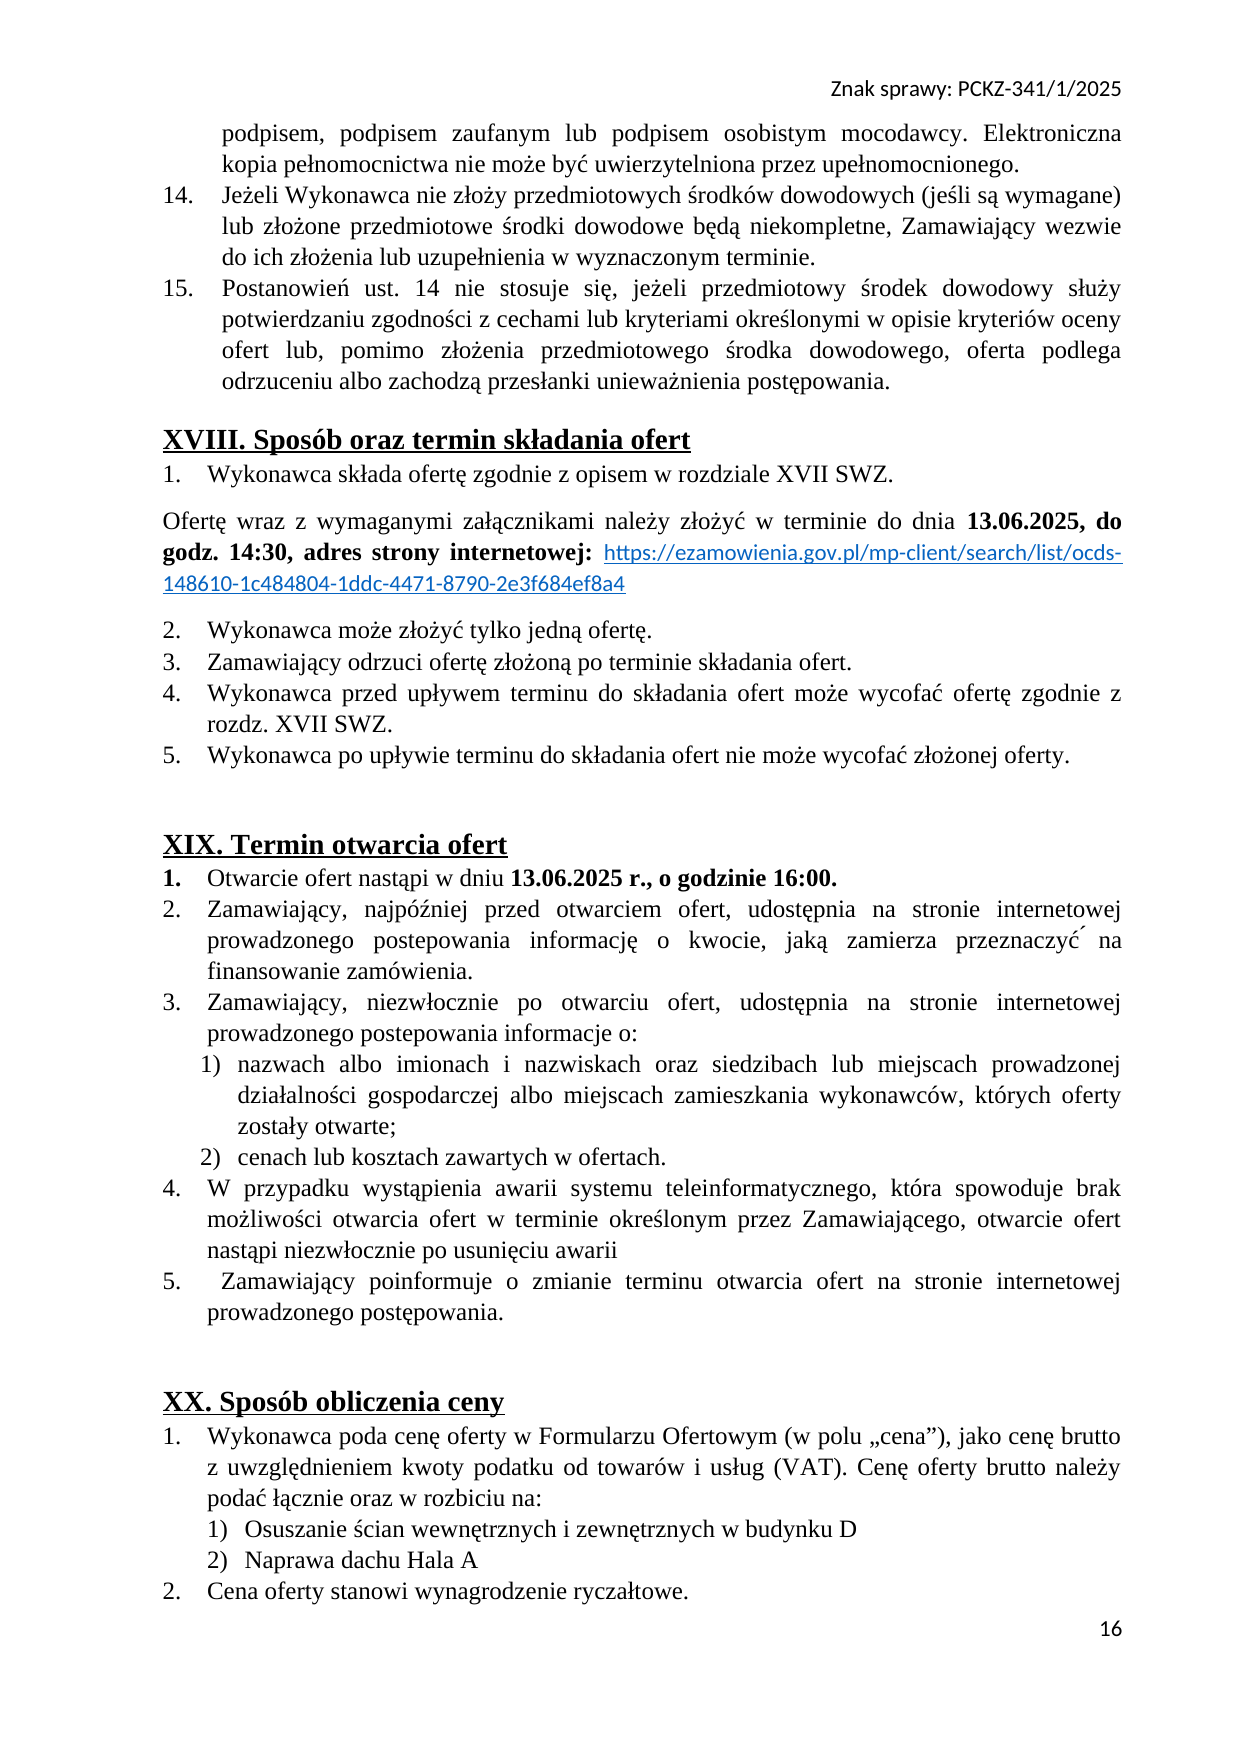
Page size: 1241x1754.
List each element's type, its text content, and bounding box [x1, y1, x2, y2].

list Naprawa dachu Hala A [207, 1545, 1122, 1574]
list Wykonawca poda cenę oferty w Formularzu Ofertowym (w polu „cena”), jako cenę brutto z uwzględnieniem kwoty podatku od towarów i usług (VAT). Cenę oferty brutto należy podać łącznie oraz w rozbiciu na: [162, 1421, 1122, 1512]
list Wykonawca przed upływem terminu do składania ofert może wycofać ofertę zgodnie z rozdz. XVII SWZ. [162, 678, 1122, 737]
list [162, 118, 1122, 178]
subtitle XIX. Termin otwarcia ofert [162, 827, 1122, 860]
list Zamawiający, najpóźniej przed otwarciem ofert, udostępnia na stronie internetowej prowadzonego postepowania informację o kwocie, jaką zamierza przeznaczyć́ na finansowanie zamówienia. [162, 894, 1122, 985]
list Zamawiający, niezwłocznie po otwarciu ofert, udostępnia na stronie internetowej prowadzonego postepowania informacje o: [162, 987, 1122, 1047]
list Wykonawca składa ofertę zgodnie z opisem w rozdziale XVII SWZ. [162, 459, 1122, 487]
list Wykonawca może złożyć tylko jedną ofertę. [162, 616, 1122, 644]
list Cena oferty stanowi wynagrodzenie ryczałtowe. [162, 1576, 1122, 1605]
list cenach lub kosztach zawartych w ofertach. [200, 1142, 1122, 1171]
list Zamawiający odrzuci ofertę złożoną po terminie składania ofert. [162, 647, 1122, 675]
list nazwach albo imionach i nazwiskach oraz siedzibach lub miejscach prowadzonej działalności gospodarczej albo miejscach zamieszkania wykonawców, których oferty zostały otwarte; [200, 1049, 1122, 1140]
subtitle XVIII. Sposób oraz termin składania ofert [162, 422, 1122, 456]
list Jeżeli Wykonawca nie złoży przedmiotowych środków dowodowych (jeśli są wymagane) lub złożone przedmiotowe środki dowodowe będą niekompletne, Zamawiający wezwie do ich złożenia lub uzupełnienia w wyznaczonym terminie. [162, 180, 1122, 271]
list Zamawiający poinformuje o zmianie terminu otwarcia ofert na stronie internetowej prowadzonego postępowania. [162, 1266, 1122, 1326]
list Postanowień ust. 14 nie stosuje się, jeżeli przedmiotowy środek dowodowy służy potwierdzaniu zgodności z cechami lub kryteriami określonymi w opisie kryteriów oceny ofert lub, pomimo złożenia przedmiotowego środka dowodowego, oferta podlega odrzuceniu albo zachodzą przesłanki unieważnienia postępowania. [162, 273, 1122, 395]
list Wykonawca po upływie terminu do składania ofert nie może wycofać złożonej oferty. [162, 740, 1122, 768]
list Otwarcie ofert nastąpi w dniu 13.06.2025 r., o godzinie 16:00. [162, 863, 1122, 892]
list W przypadku wystąpienia awarii systemu teleinformatycznego, która spowoduje brak możliwości otwarcia ofert w terminie określonym przez Zamawiającego, otwarcie ofert nastąpi niezwłocznie po usunięciu awarii [162, 1173, 1122, 1264]
subtitle XX. Sposób obliczenia ceny [162, 1384, 1122, 1418]
list Osuszanie ścian wewnętrznych i zewnętrznych w budynku D [207, 1514, 1122, 1543]
text Ofertę wraz z wymaganymi załącznikami należy złożyć w terminie do dnia 13.06.2025, do godz. 14:30, adres strony internetowej: https://ezamowienia.gov.pl/mp-client/search/list/ocds-148610-1c484804-1ddc-4471-8790-2e3f684ef8a4 [162, 506, 1122, 597]
